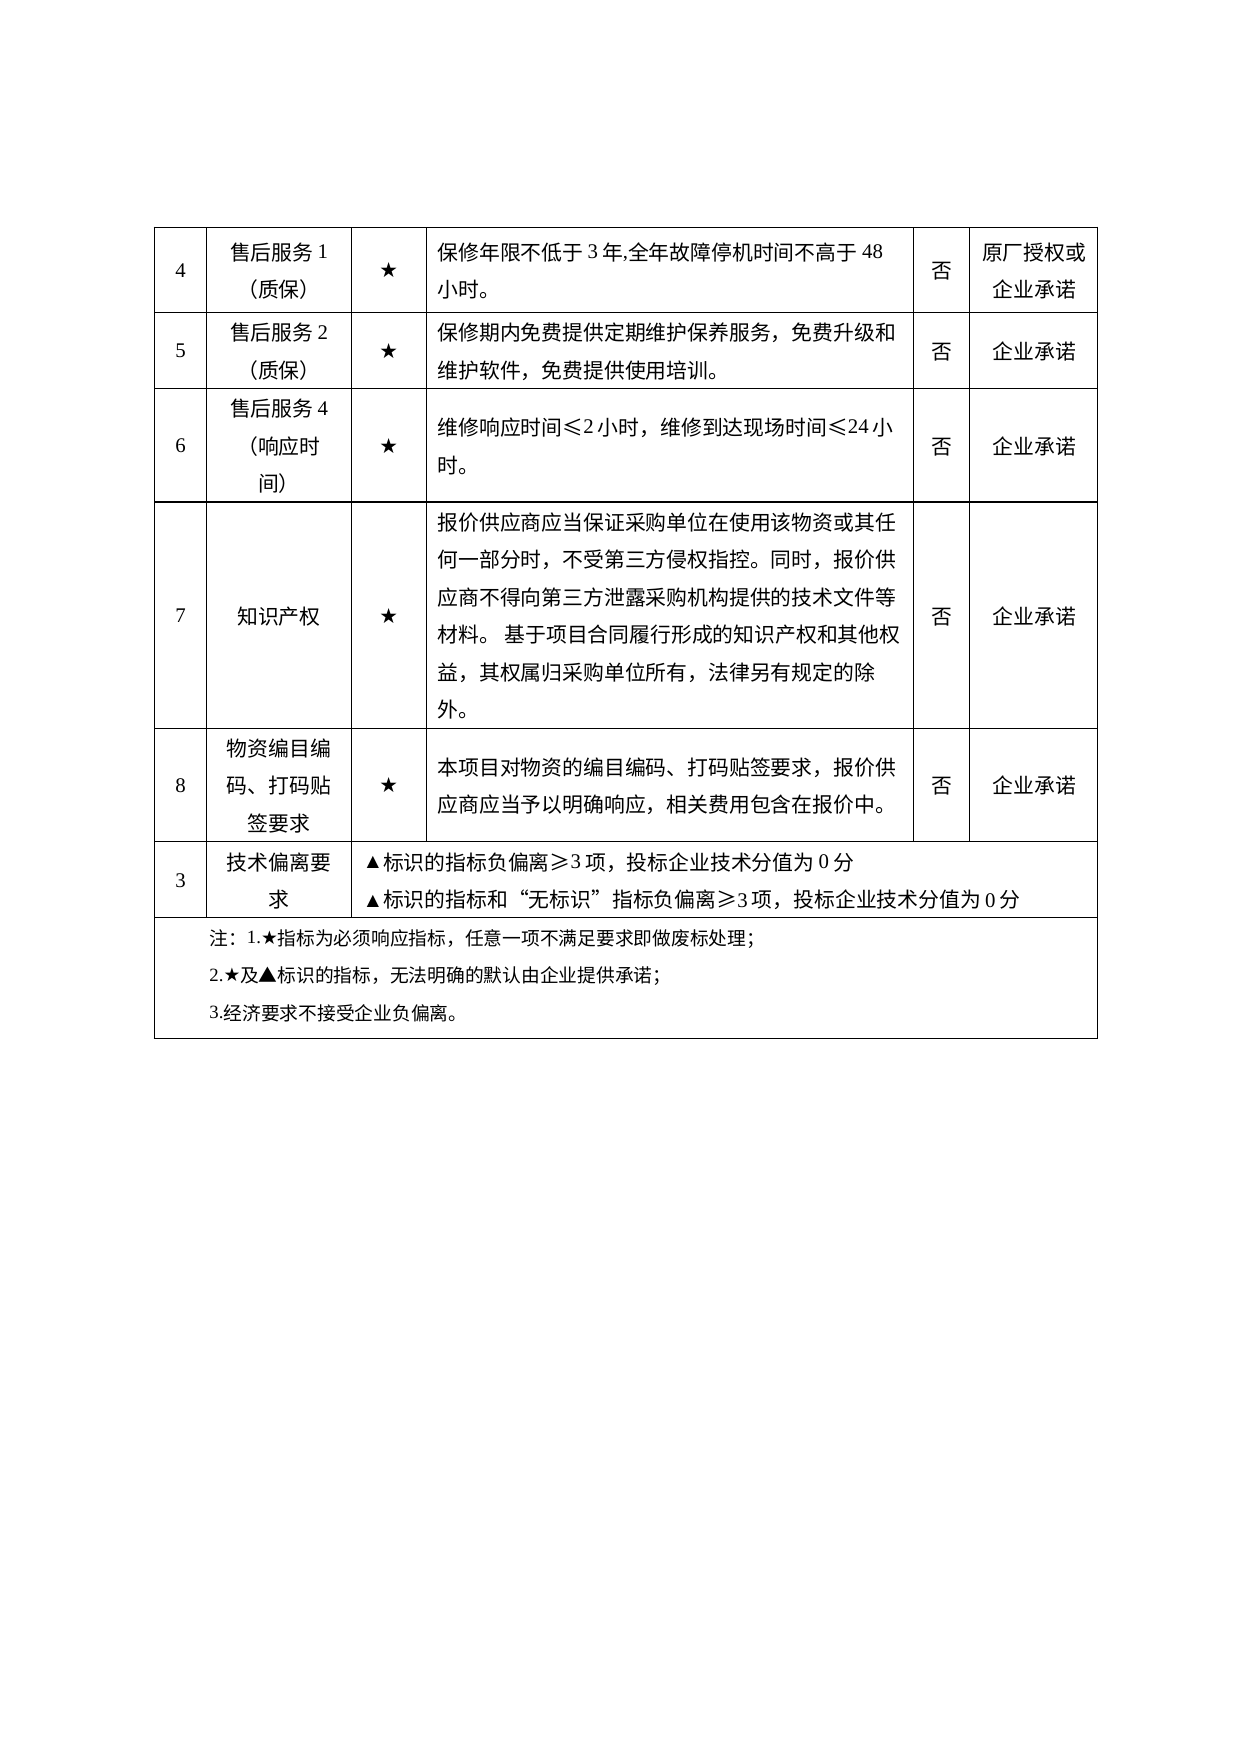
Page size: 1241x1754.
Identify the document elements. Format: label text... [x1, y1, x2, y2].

table_cell 否 [914, 228, 969, 312]
table_cell 知识产权 [207, 503, 351, 727]
table_cell 否 [914, 313, 969, 388]
table_cell 售后服务4 （响应时间） [207, 389, 351, 501]
table_cell ★ [352, 313, 426, 388]
table_cell ★ [352, 503, 426, 727]
table_cell ▲标识的指标负偏离≥3项，投标企业技术分值为0分 ▲标识的指标和“无标识”指标负偏离≥3项，投标企业技术分值为0分 [352, 842, 1097, 917]
table_cell 售后服务1 （质保） [207, 228, 351, 312]
table_cell 企业承诺 [970, 389, 1097, 501]
table_cell 7 [155, 503, 206, 727]
table_cell 企业承诺 [970, 313, 1097, 388]
table_cell 技术偏离要求 [207, 842, 351, 917]
table_cell 保修期内免费提供定期维护保养服务，免费升级和维护软件，免费提供使用培训。 [427, 313, 913, 388]
table_cell 物资编目编码、打码贴签要求 [207, 729, 351, 841]
table_cell 3 [155, 842, 206, 917]
table_cell ★ [352, 389, 426, 501]
table_cell 原厂授权或企业承诺 [970, 228, 1097, 312]
table_cell ★ [352, 228, 426, 312]
table_cell 售后服务2 （质保） [207, 313, 351, 388]
table_cell 保修年限不低于3年,全年故障停机时间不高于 48小时。 [427, 228, 913, 312]
table_cell 8 [155, 729, 206, 841]
table_cell 注：1.★指标为必须响应指标，任意一项不满足要求即做废标处理； 2.★及▲标识的指标，无法明确的默认由企业提供承诺； 3.经济要求不接受企业负偏离。 [155, 918, 1097, 1038]
table_cell 报价供应商应当保证采购单位在使用该物资或其任何一部分时，不受第三方侵权指控。同时，报价供应商不得向第三方泄露采购机构提供的技术文件等材料。 基于项目合同履行形成的知识产权和其他权益，其权属归采购单位所有，法律另有规定的除外。 [427, 503, 913, 727]
table_cell 否 [914, 389, 969, 501]
table_cell 企业承诺 [970, 503, 1097, 727]
table_cell 否 [914, 503, 969, 727]
table_cell 6 [155, 389, 206, 501]
table_cell 企业承诺 [970, 729, 1097, 841]
table_cell ★ [352, 729, 426, 841]
table_cell 4 [155, 228, 206, 312]
table_cell 5 [155, 313, 206, 388]
table_cell 本项目对物资的编目编码、打码贴签要求，报价供应商应当予以明确响应，相关费用包含在报价中。 [427, 729, 913, 841]
table_cell 维修响应时间≤2小时，维修到达现场时间≤24小时。 [427, 389, 913, 501]
table_cell 否 [914, 729, 969, 841]
